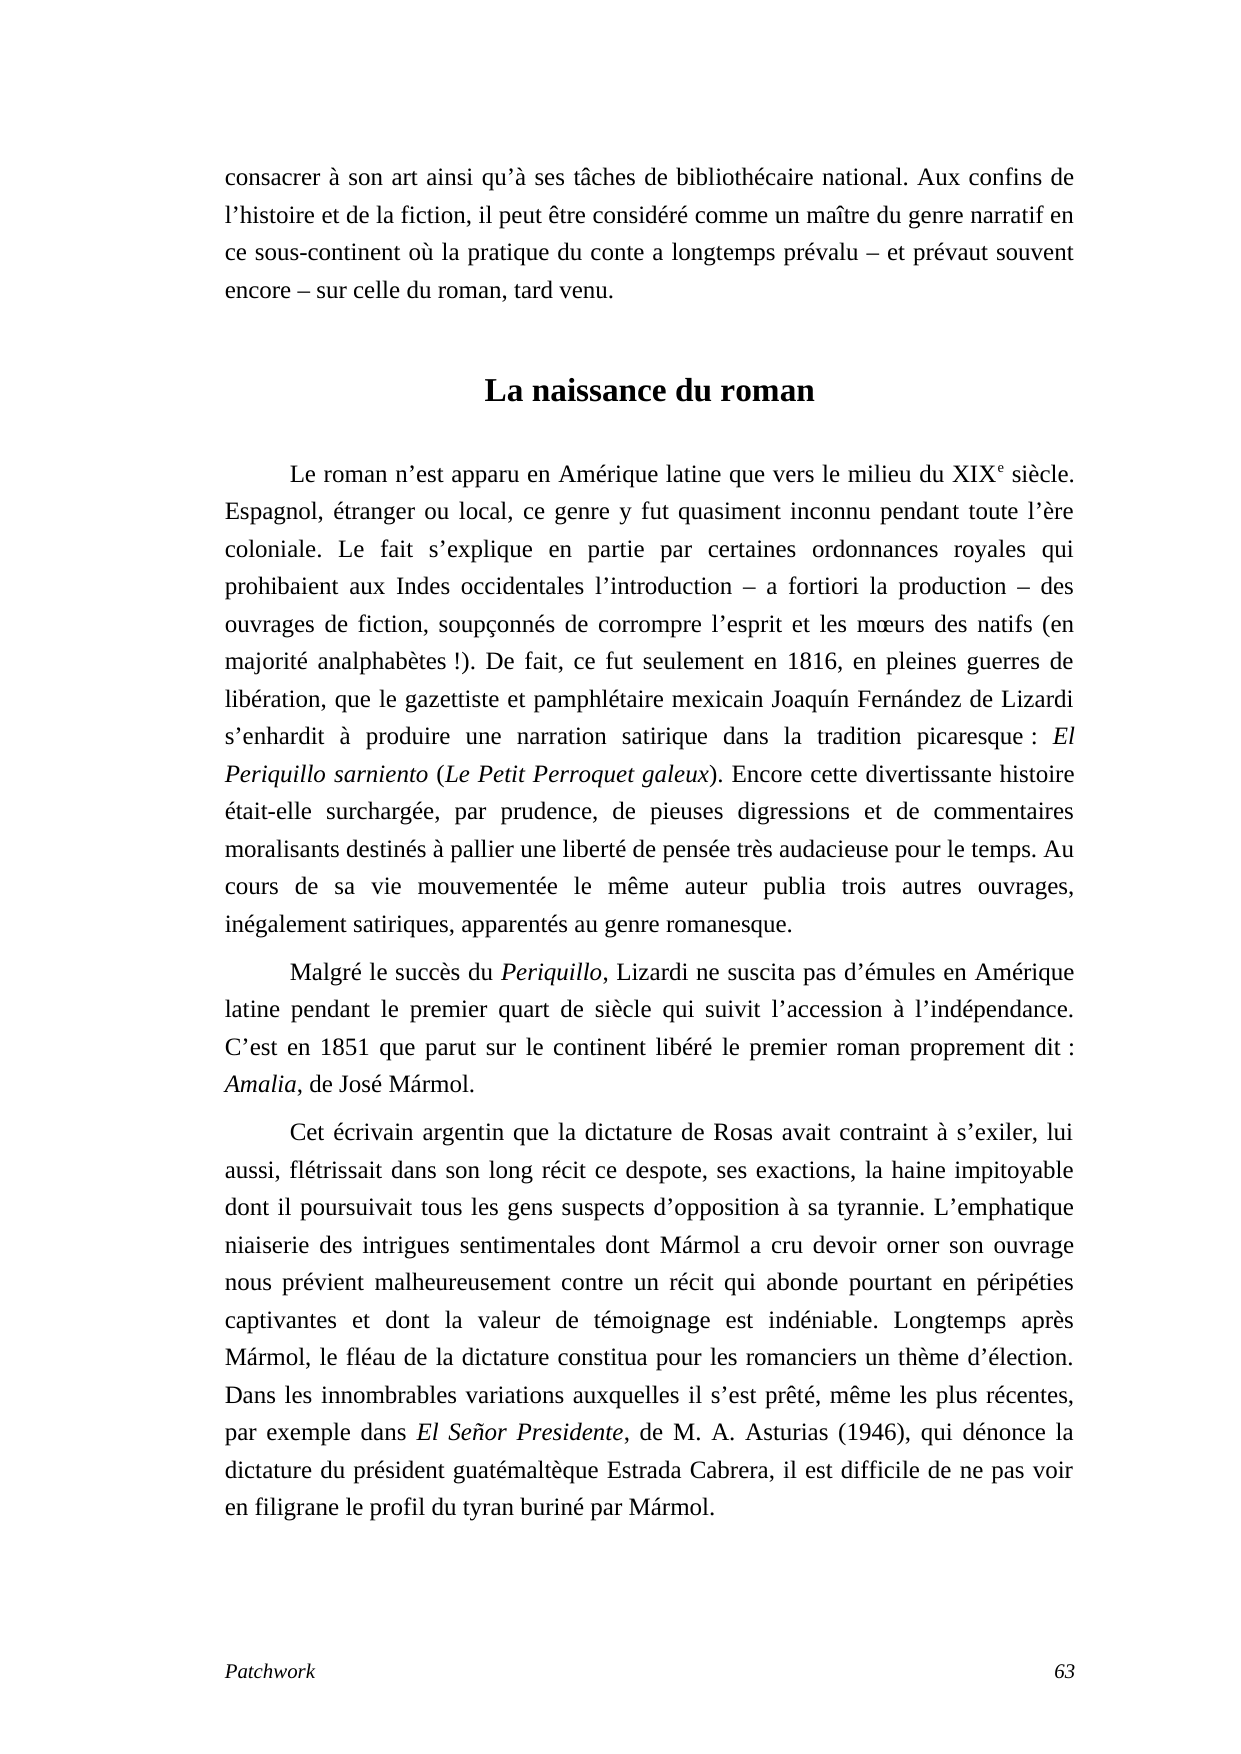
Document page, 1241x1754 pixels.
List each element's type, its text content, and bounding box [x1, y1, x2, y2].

text Cet écrivain argentin que la dictature de Rosas avait contraint à s’exiler, lui aussi, flétrissait dans son long récit ce despote, ses exactions, la haine impitoyable dont il poursuivait tous les gens suspects d’opposition à sa tyrannie. L’emphatique niaiserie des intrigues sentimentales dont Mármol a cru devoir orner son ouvrage nous prévient malheureusement contre un récit qui abonde pourtant en péripéties captivantes et dont la valeur de témoignage est indéniable. Longtemps après Mármol, le fléau de la dictature constitua pour les romanciers un thème d’élection. Dans les innombrables variations auxquelles il s’est prêté, même les plus récentes, par exemple dans El Señor Presidente, de M. A. Asturias (1946), qui dénonce la dictature du président guatémaltèque Estrada Cabrera, il est difficile de ne pas voir en filigrane le profil du tyran buriné par Mármol. [224, 1108, 1075, 1521]
subtitle La naissance du roman [298, 370, 1001, 408]
text Malgré le succès du Periquillo, Lizardi ne suscita pas d’émules en Amérique latine pendant le premier quart de siècle qui suivit l’accession à l’indépendance. C’est en 1851 que parut sur le continent libéré le premier roman proprement dit : Amalia, de José Mármol. [224, 948, 1075, 1098]
text Le roman n’est apparu en Amérique latine que vers le milieu du XIXe siècle. Espagnol, étranger ou local, ce genre y fut quasiment inconnu pendant toute l’ère coloniale. Le fait s’explique en partie par certaines ordonnances royales qui prohibaient aux Indes occidentales l’introduction – a fortiori la production – des ouvrages de fiction, soupçonnés de corrompre l’esprit et les mœurs des natifs (en majorité analphabètes !). De fait, ce fut seulement en 1816, en pleines guerres de libération, que le gazettiste et pamphlétaire mexicain Joaquín Fernández de Lizardi s’enhardit à produire une narration satirique dans la tradition picaresque : El Periquillo sarniento (Le Petit Perroquet galeux). Encore cette divertissante histoire était-elle surchargée, par prudence, de pieuses digressions et de commentaires moralisants destinés à pallier une liberté de pensée très audacieuse pour le temps. Au cours de sa vie mouvementée le même auteur publia trois autres ouvrages, inégalement satiriques, apparentés au genre romanesque. [224, 450, 1075, 938]
